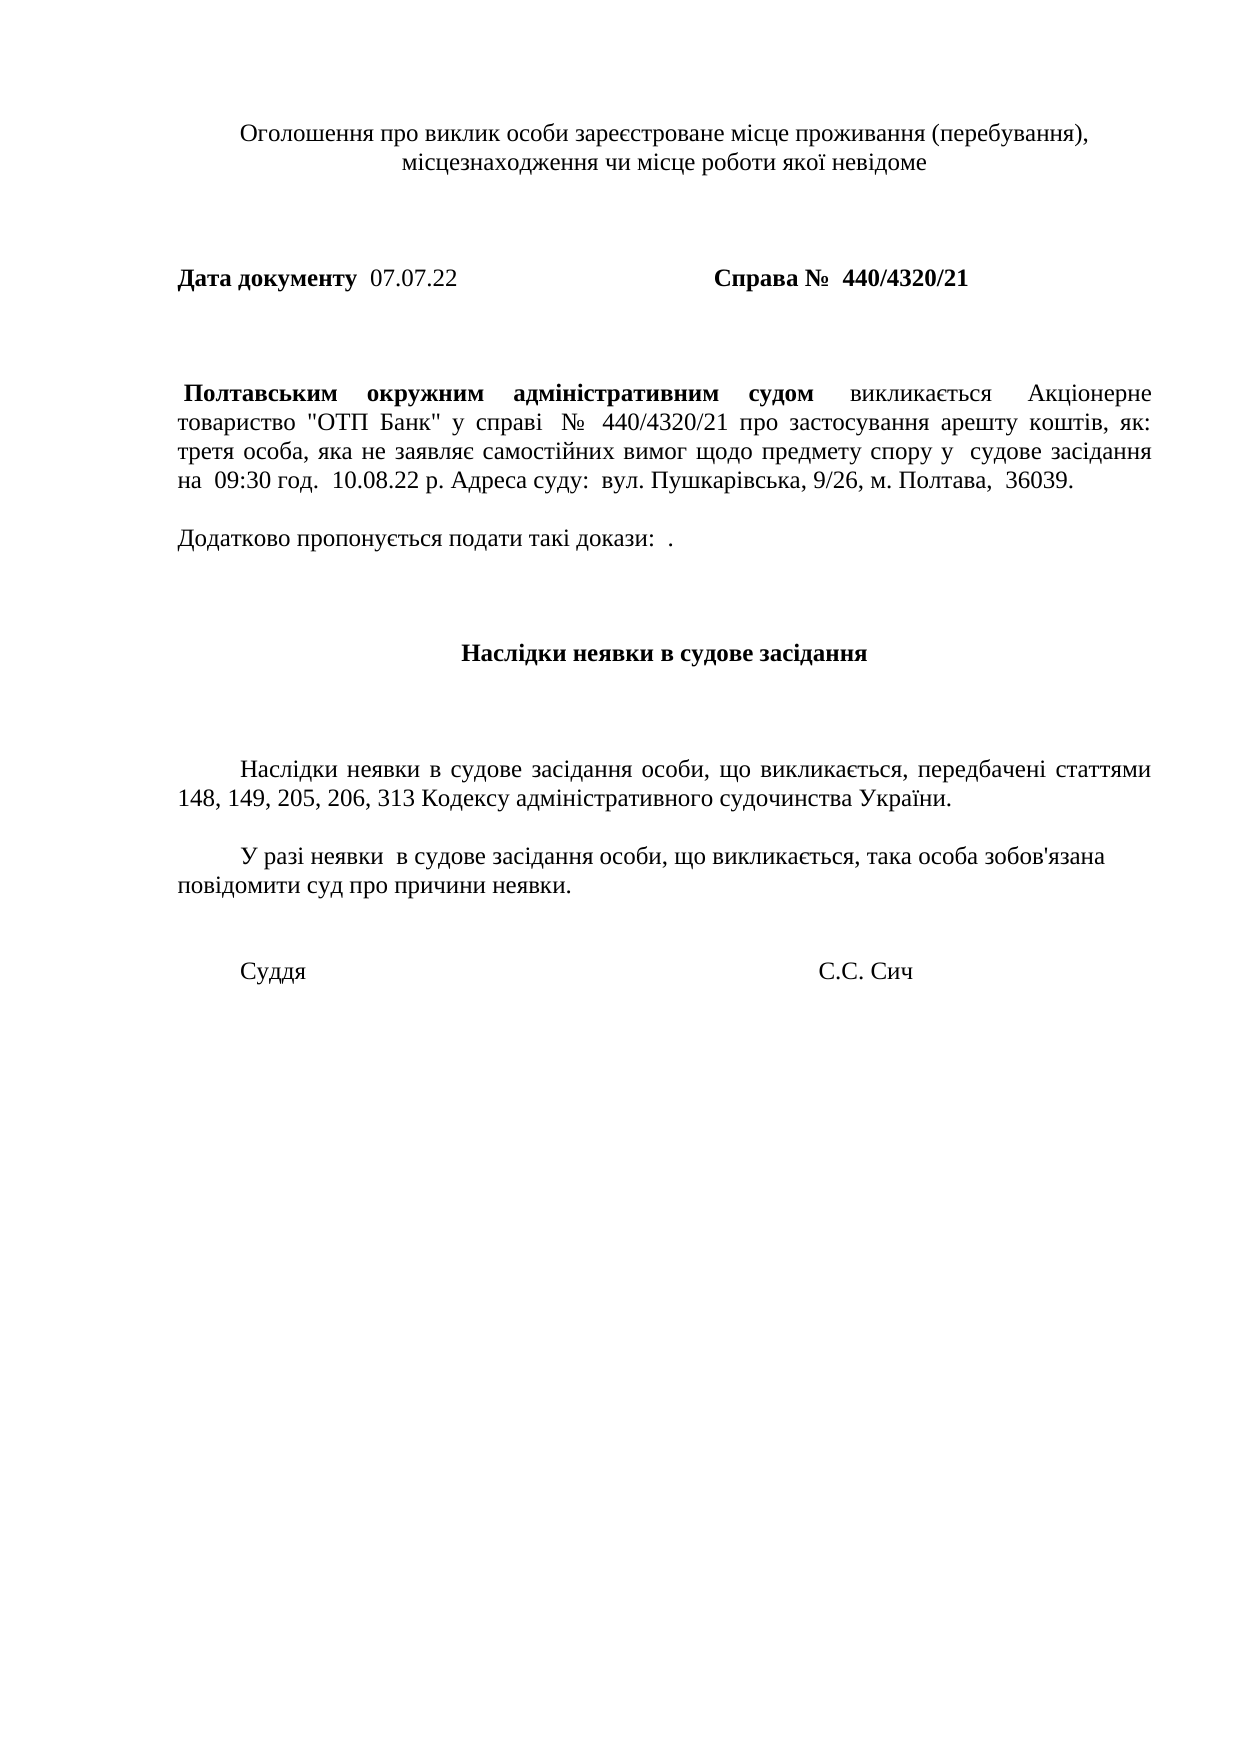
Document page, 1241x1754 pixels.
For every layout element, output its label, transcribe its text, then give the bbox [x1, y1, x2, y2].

text Суддя С.С. Сич [177, 956, 1152, 985]
text Дата документу 07.07.22 Справа № 440/4320/21 [177, 263, 1152, 291]
text Наслідки неявки в судове засідання [177, 638, 1152, 667]
text Додатково пропонується подати такі докази: . [177, 523, 1152, 551]
text У разі неявки в судове засідання особи, що викликається, така особа зобов'язана повідомити суд про причини неявки. [177, 841, 1152, 898]
text Полтавським окружним адміністративним судом викликається Акціонерне товариство "ОТП Банк" у справі № 440/4320/21 про застосування арешту коштів, як: третя особа, яка не заявляє самостійних вимог щодо предмету спору у судове засідання на 09:30 год. 10.08.22 р. Адреса суду: вул. Пушкарівська, 9/26, м. Полтава, 36039. [177, 378, 1152, 493]
text Наслідки неявки в судове засідання особи, що викликається, передбачені статтями 148, 149, 205, 206, 313 Кодексу адміністративного судочинства України. [177, 754, 1152, 812]
text Оголошення про виклик особи зареєстроване місце проживання (перебування), місцезнаходження чи місце роботи якої невідоме [177, 118, 1152, 176]
